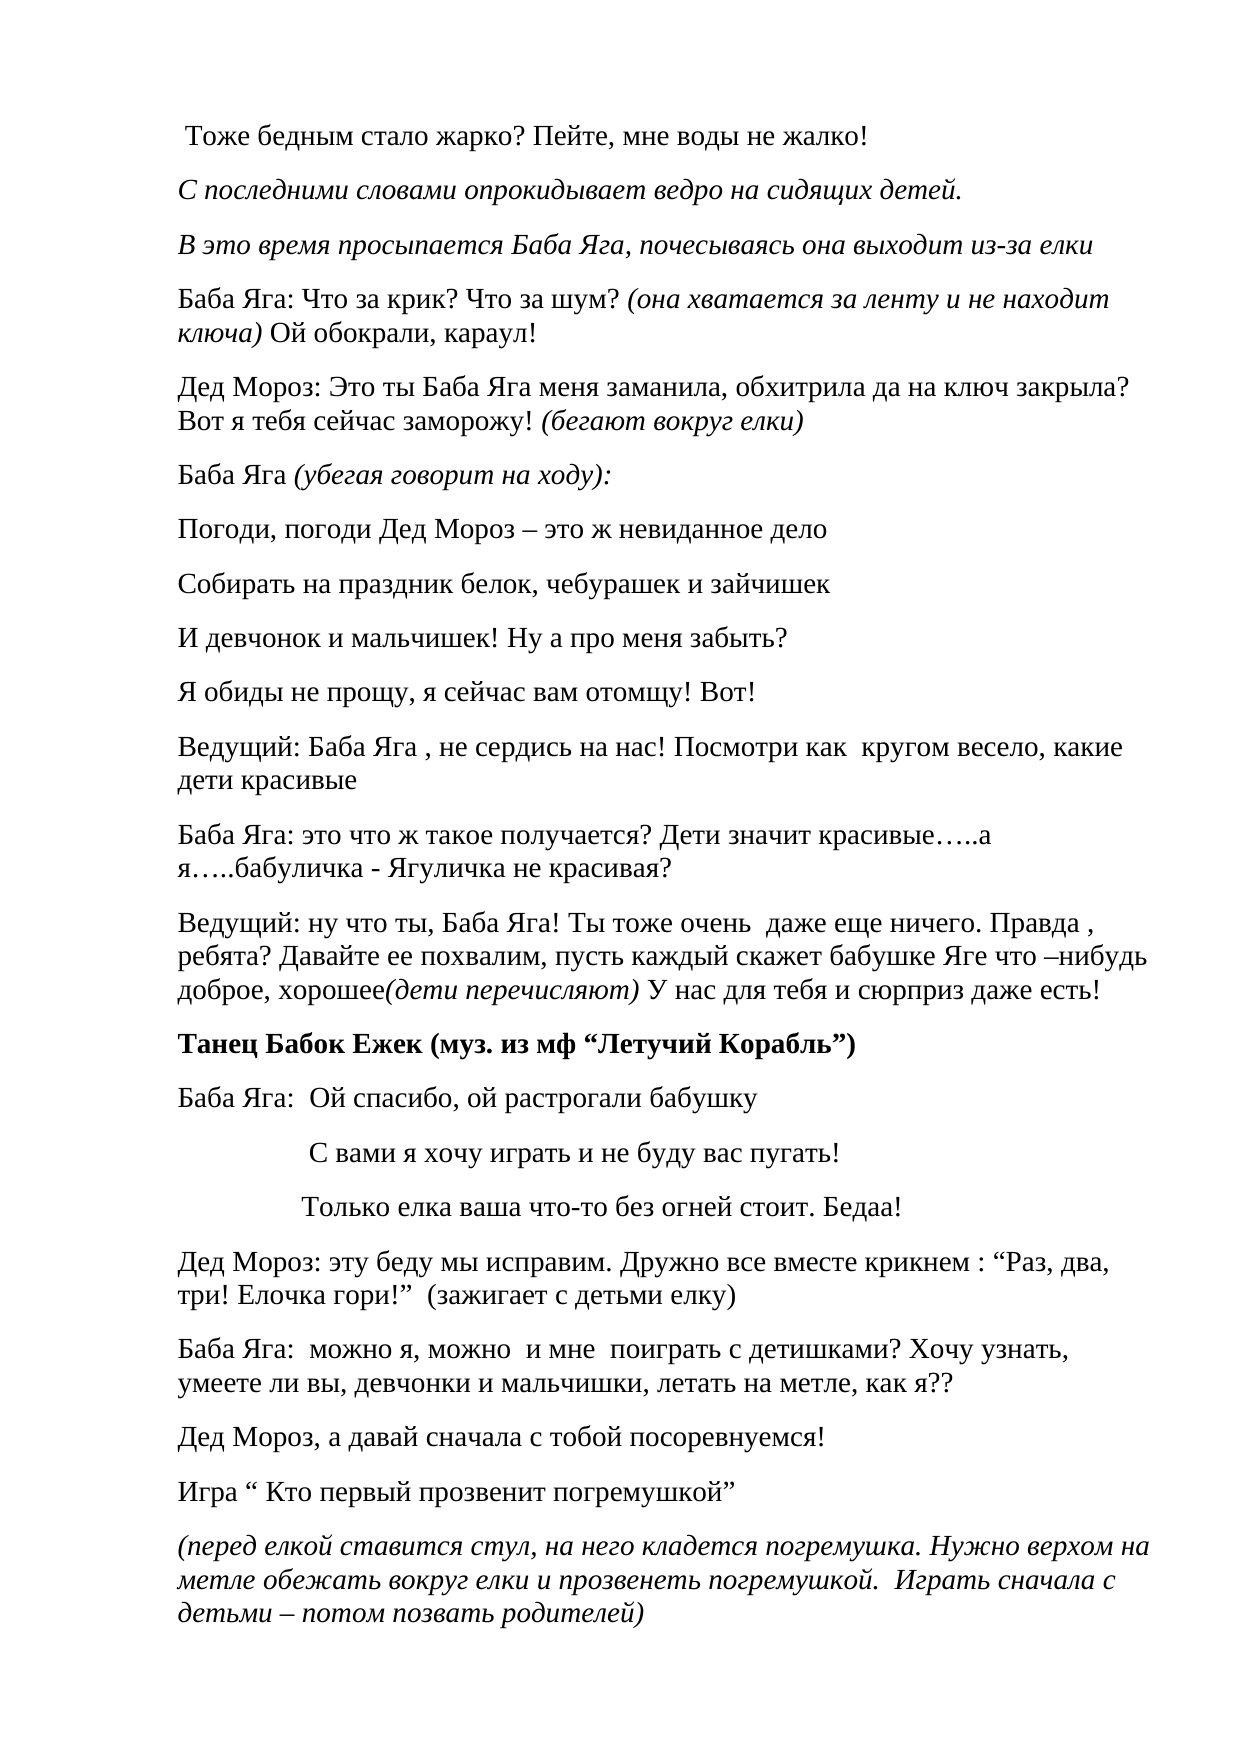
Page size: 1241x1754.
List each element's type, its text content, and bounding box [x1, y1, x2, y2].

text Погоди, погоди Дед Мороз – это ж невиданное дело [177, 511, 1152, 545]
text Баба Яга (убегая говорит на ходу): [177, 457, 1152, 491]
text Баба Яга: Ой спасибо, ой растрогали бабушку [177, 1081, 1152, 1114]
text И девчонок и мальчишек! Ну а про меня забыть? [177, 620, 1152, 654]
text Собирать на праздник белок, чебурашек и зайчишек [177, 566, 1152, 599]
text Ведущий: Баба Яга , не сердись на нас! Посмотри как кругом весело, какие дети красивые [177, 729, 1152, 796]
text Баба Яга: Что за крик? Что за шум? (она хватается за ленту и не находит ключа) Ой обокрали, караул! [177, 281, 1152, 348]
text Танец Бабок Ежек (муз. из мф “Летучий Корабль”) [177, 1026, 1152, 1060]
text Дед Мороз, а давай сначала с тобой посоревнуемся! [177, 1419, 1152, 1453]
text (перед елкой ставится стул, на него кладется погремушка. Нужно верхом на метле обежать вокруг елки и прозвенеть погремушкой. Играть сначала с детьми – потом позвать родителей) [177, 1528, 1152, 1629]
text Только елка ваша что-то без огней стоит. Бедаа! [177, 1189, 1152, 1223]
text Тоже бедным стало жарко? Пейте, мне воды не жалко! [177, 118, 1152, 152]
text Игра “ Кто первый прозвенит погремушкой” [177, 1474, 1152, 1507]
text Ведущий: ну что ты, Баба Яга! Ты тоже очень даже еще ничего. Правда , ребята? Давайте ее похвалим, пусть каждый скажет бабушке Яге что –нибудь доброе, хорошее(дети перечисляют) У нас для тебя и сюрприз даже есть! [177, 905, 1152, 1005]
text Дед Мороз: Это ты Баба Яга меня заманила, обхитрила да на ключ закрыла? Вот я тебя сейчас заморожу! (бегают вокруг елки) [177, 369, 1152, 436]
text Я обиды не прощу, я сейчас вам отомщу! Вот! [177, 674, 1152, 708]
text Баба Яга: можно я, можно и мне поиграть с детишками? Хочу узнать, умеете ли вы, девчонки и мальчишки, летать на метле, как я?? [177, 1332, 1152, 1399]
text С вами я хочу играть и не буду вас пугать! [177, 1135, 1152, 1168]
text В это время просыпается Баба Яга, почесываясь она выходит из-за елки [177, 227, 1152, 260]
text Дед Мороз: эту беду мы исправим. Дружно все вместе крикнем : “Раз, два, три! Елочка гори!” (зажигает с детьми елку) [177, 1244, 1152, 1311]
text Баба Яга: это что ж такое получается? Дети значит красивые…..а я…..бабуличка - Ягуличка не красивая? [177, 817, 1152, 884]
text С последними словами опрокидывает ведро на сидящих детей. [177, 172, 1152, 206]
